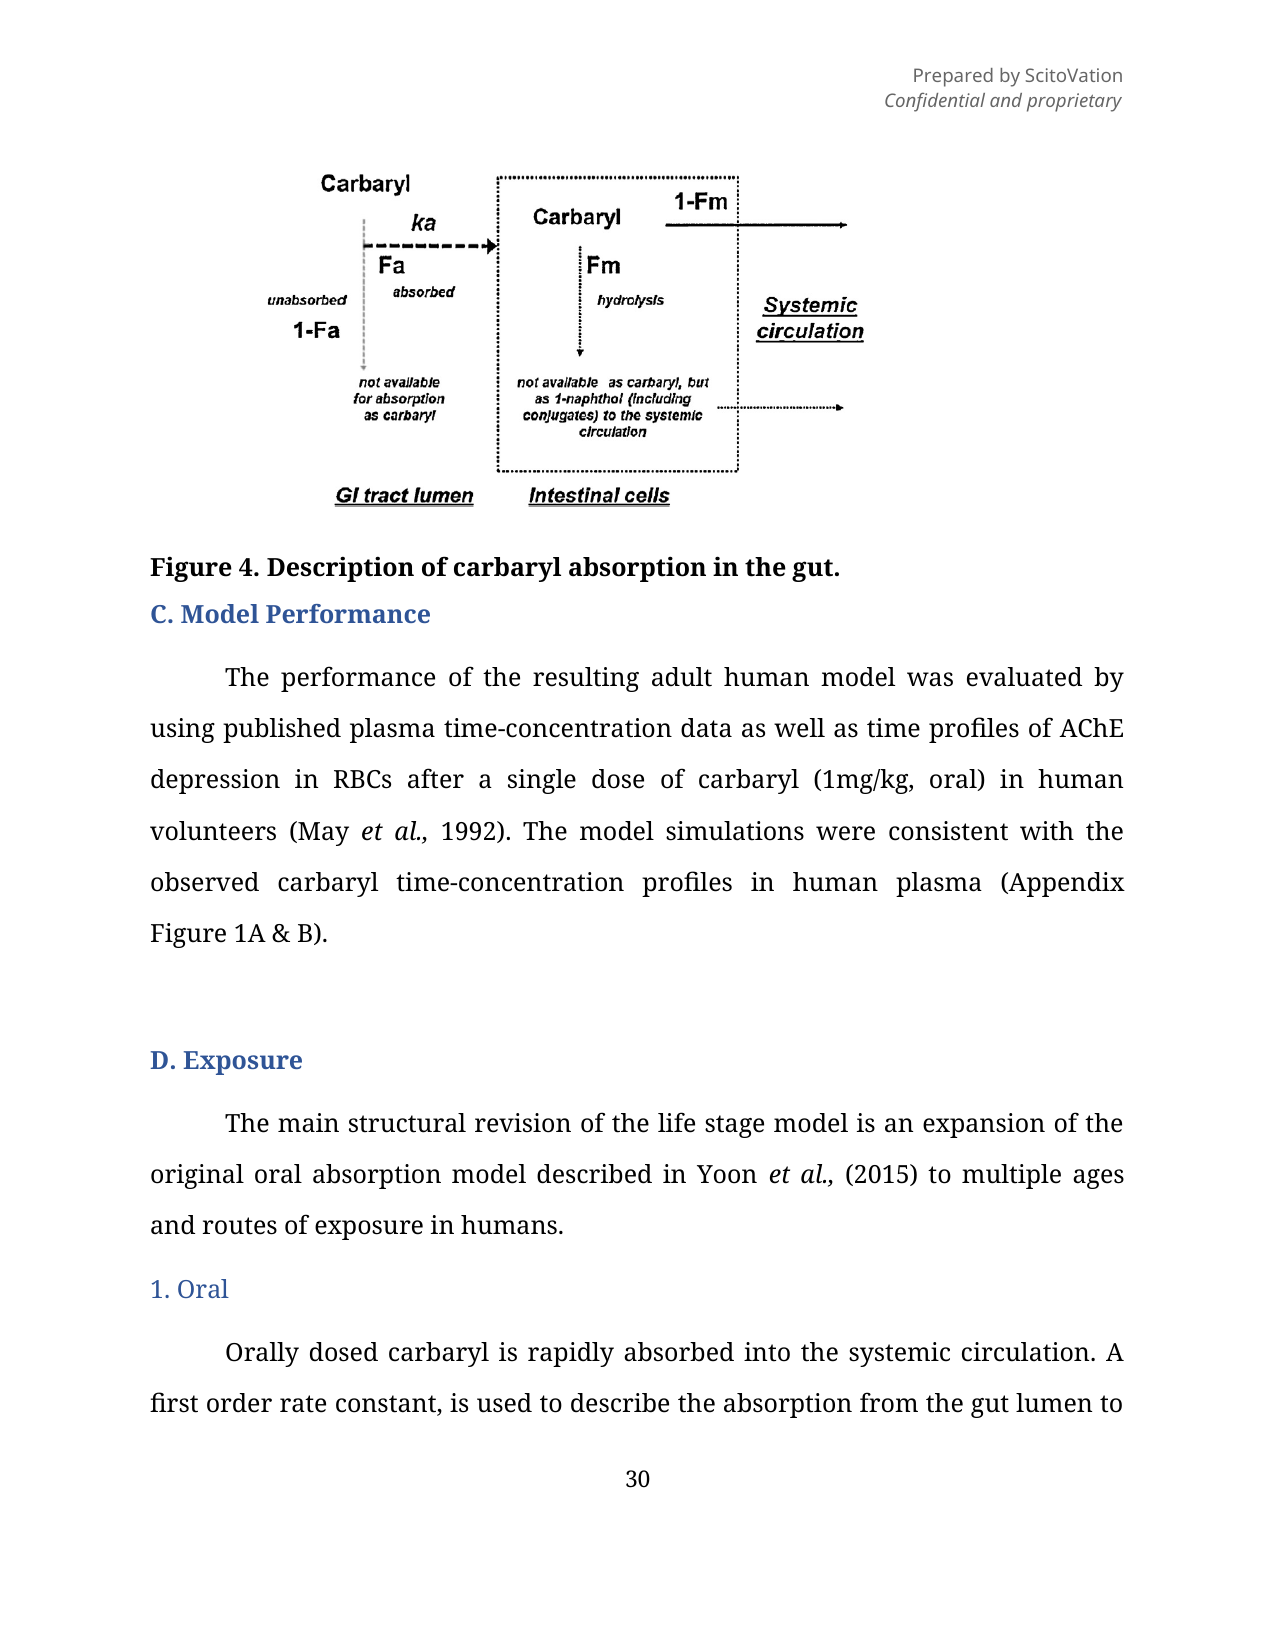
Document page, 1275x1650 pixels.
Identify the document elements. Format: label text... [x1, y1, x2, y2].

text The performance of the resulting adult human model was evaluated by using published plasma time-concentration data as well as time profiles of AChE depression in RBCs after a single dose of carbaryl (1mg/kg, oral) in human volunteers (May et al., 1992). The model simulations were consistent with the observed carbaryl time-concentration profiles in human plasma (Appendix Figure 1A & B). [150, 660, 1125, 949]
text 1. Oral [150, 1272, 1125, 1306]
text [150, 1335, 1125, 1420]
text Figure 4. Description of carbaryl absorption in the gut. [150, 550, 1125, 584]
text The main structural revision of the life stage model is an expansion of the original oral absorption model described in Yoon et al., (2015) to multiple ages and routes of exposure in humans. [150, 1106, 1125, 1242]
picture [225, 150, 884, 522]
text D. Exposure [150, 1042, 1125, 1076]
text C. Model Performance [150, 597, 1125, 631]
